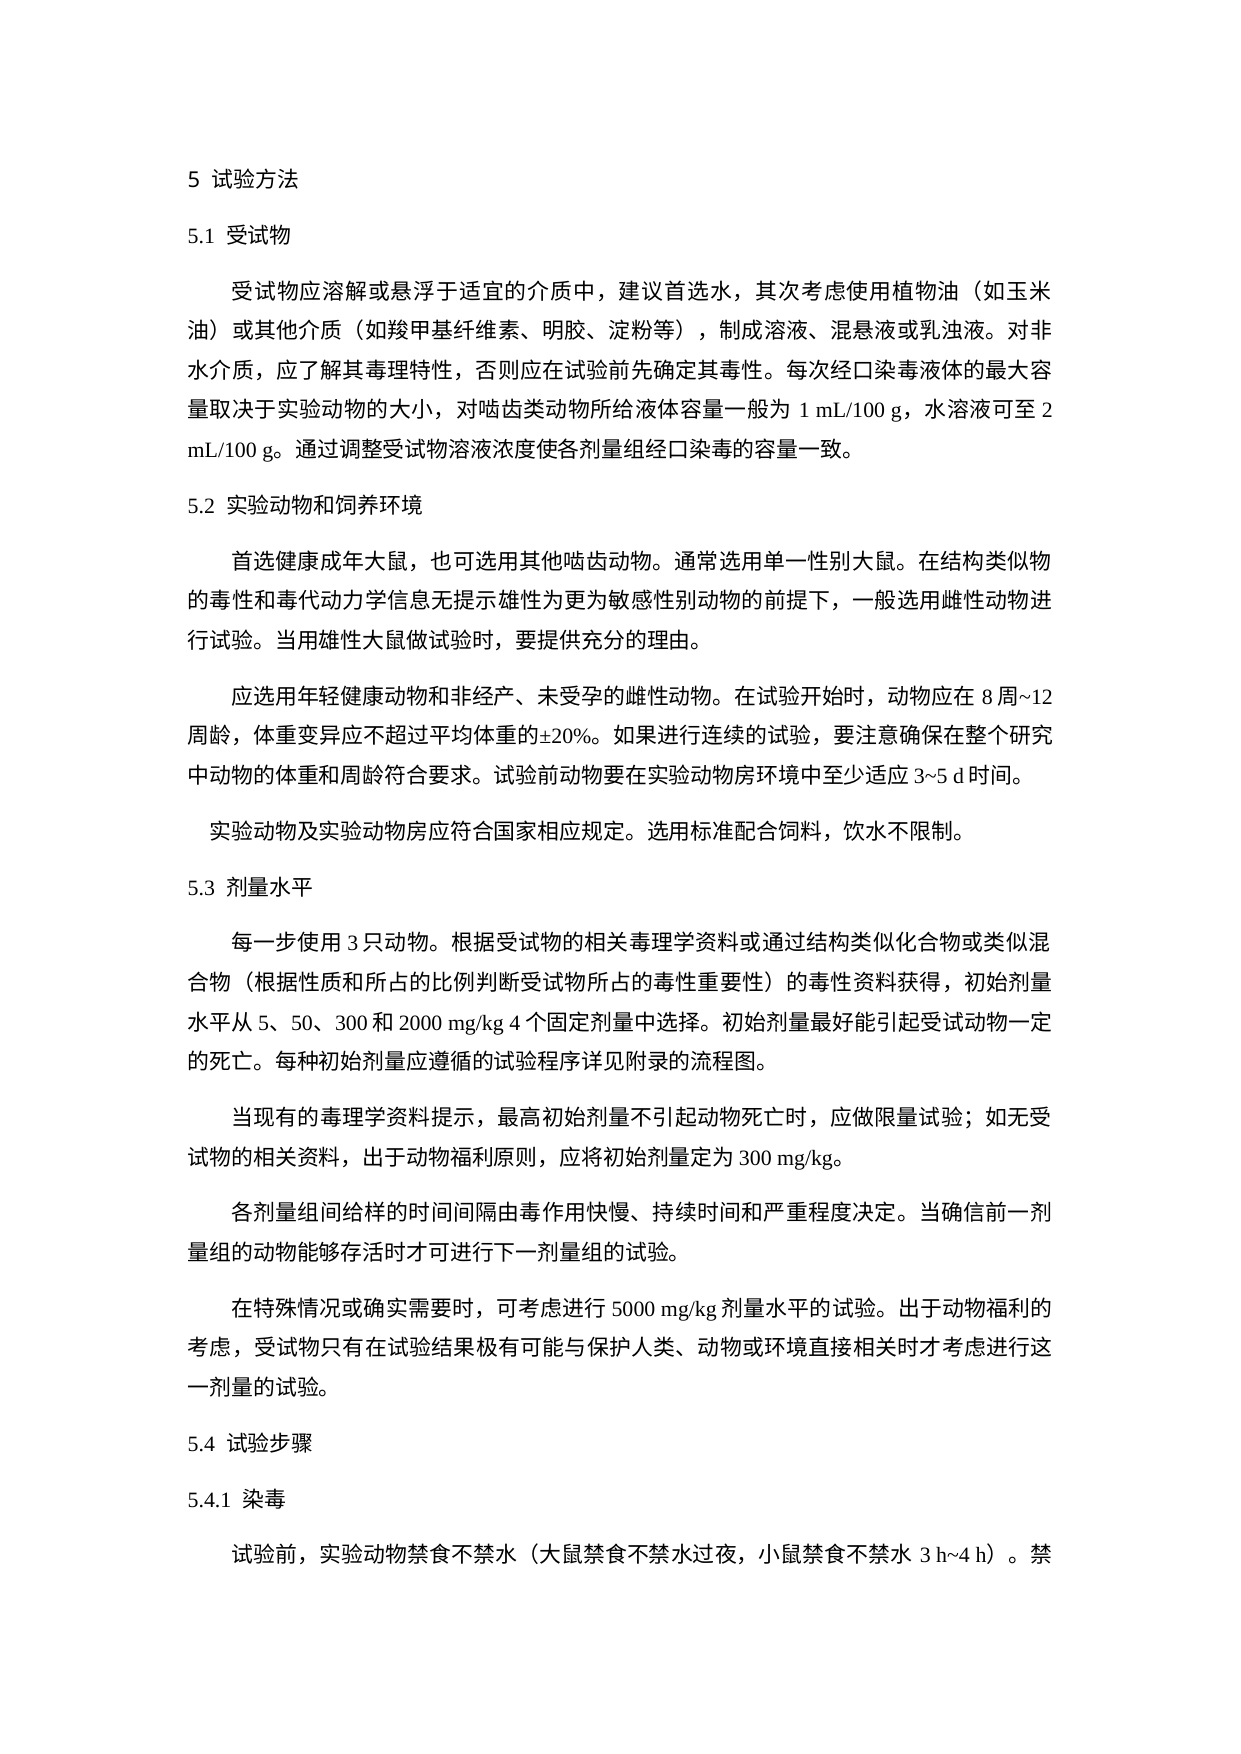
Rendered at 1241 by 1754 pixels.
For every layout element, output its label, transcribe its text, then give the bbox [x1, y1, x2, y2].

text 应选用年轻健康动物和非经产、未受孕的雌性动物。在试验开始时，动物应在8周~12周龄，体重变异应不超过平均体重的±20%。如果进行连续的试验，要注意确保在整个研究中动物的体重和周龄符合要求。试验前动物要在实验动物房环境中至少适应3~5 d时间。 [187, 679, 1053, 789]
text 当现有的毒理学资料提示，最高初始剂量不引起动物死亡时，应做限量试验；如无受试物的相关资料，出于动物福利原则，应将初始剂量定为300 mg/kg。 [187, 1100, 1053, 1171]
text 首选健康成年大鼠，也可选用其他啮齿动物。通常选用单一性别大鼠。在结构类似物的毒性和毒代动力学信息无提示雄性为更为敏感性别动物的前提下，一般选用雌性动物进行试验。当用雄性大鼠做试验时，要提供充分的理由。 [187, 544, 1053, 654]
text 5.2 实验动物和饲养环境 [187, 488, 1053, 519]
text 5 试验方法 [187, 162, 1053, 194]
text 受试物应溶解或悬浮于适宜的介质中，建议首选水，其次考虑使用植物油（如玉米油）或其他介质（如羧甲基纤维素、明胶、淀粉等），制成溶液、混悬液或乳浊液。对非水介质，应了解其毒理特性，否则应在试验前先确定其毒性。每次经口染毒液体的最大容量取决于实验动物的大小，对啮齿类动物所给液体容量一般为1 mL/100 g，水溶液可至2 mL/100 g。通过调整受试物溶液浓度使各剂量组经口染毒的容量一致。 [187, 274, 1053, 464]
text 5.4.1 染毒 [187, 1482, 1053, 1513]
text 5.3 剂量水平 [187, 869, 1053, 901]
text 5.4 试验步骤 [187, 1426, 1053, 1457]
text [187, 1537, 1053, 1569]
text 每一步使用3只动物。根据受试物的相关毒理学资料或通过结构类似化合物或类似混合物（根据性质和所占的比例判断受试物所占的毒性重要性）的毒性资料获得，初始剂量水平从5、50、300和2000 mg/kg 4个固定剂量中选择。初始剂量最好能引起受试动物一定的死亡。每种初始剂量应遵循的试验程序详见附录的流程图。 [187, 925, 1053, 1076]
text 实验动物及实验动物房应符合国家相应规定。选用标准配合饲料，饮水不限制。 [187, 814, 1053, 845]
text 5.1 受试物 [187, 218, 1053, 249]
text 在特殊情况或确实需要时，可考虑进行5000 mg/kg剂量水平的试验。出于动物福利的考虑，受试物只有在试验结果极有可能与保护人类、动物或环境直接相关时才考虑进行这一剂量的试验。 [187, 1291, 1053, 1402]
text 各剂量组间给样的时间间隔由毒作用快慢、持续时间和严重程度决定。当确信前一剂量组的动物能够存活时才可进行下一剂量组的试验。 [187, 1195, 1053, 1267]
